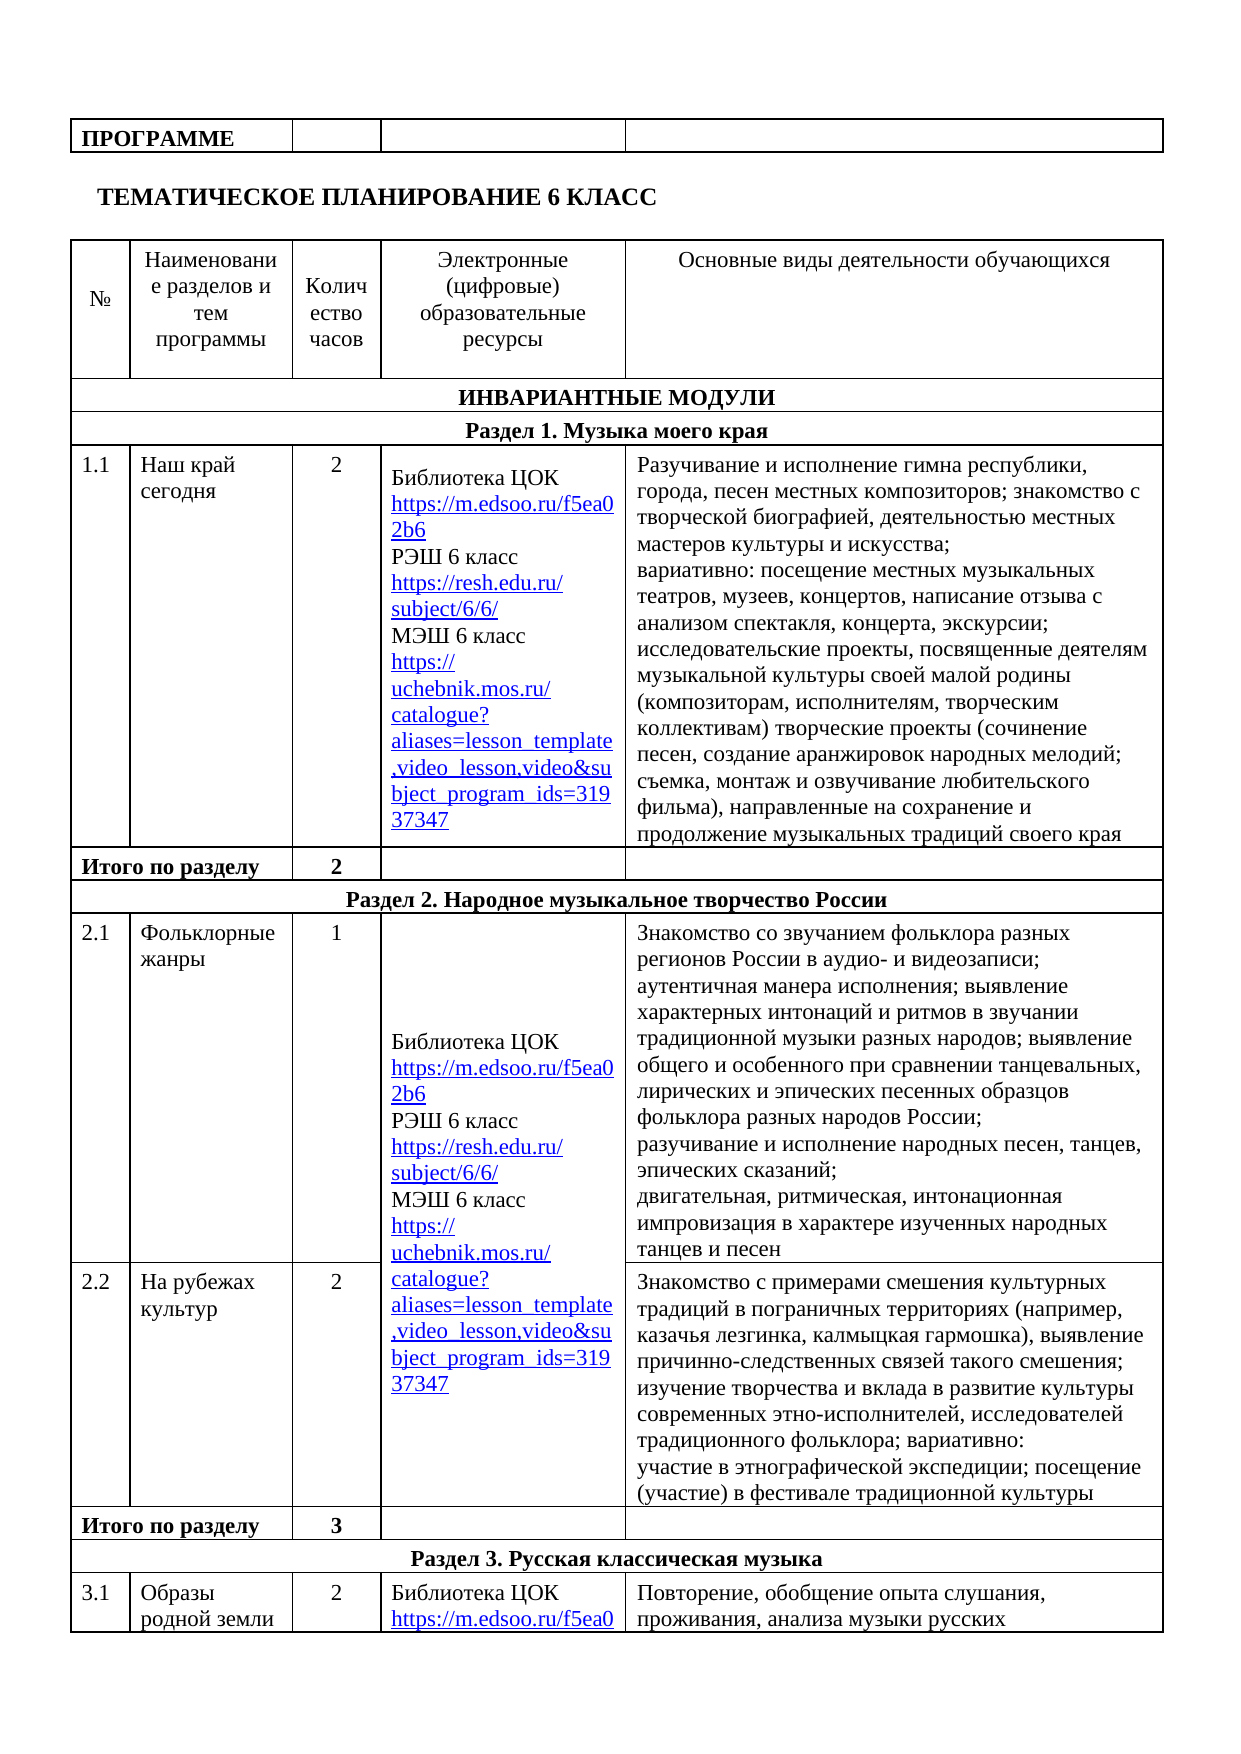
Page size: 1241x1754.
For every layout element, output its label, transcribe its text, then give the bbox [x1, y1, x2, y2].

table_cell Разучивание и исполнение гимна республики, города, песен местных композиторов; знакомство с творческой биографией, деятельностью местных мастеров культуры и искусства; вариативно: посещение местных музыкальных театров, музеев, концертов, написание отзыва с анализом спектакля, концерта, экскурсии; исследовательские проекты, посвященные деятелям музыкальной культуры своей малой родины (композиторам, исполнителям, творческим коллективам) творческие проекты (сочинение песен, создание аранжировок народных мелодий; съемка, монтаж и озвучивание любительского фильма), направленные на сохранение и продолжение музыкальных традиций своего края [626, 446, 1162, 846]
table_cell 3 [293, 1507, 380, 1539]
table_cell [382, 1573, 625, 1631]
table_cell 1.1 [72, 446, 129, 846]
table_header № [72, 241, 129, 378]
text ТЕМАТИЧЕСКОЕ ПЛАНИРОВАНИЕ 6 КЛАСС [97, 182, 1152, 210]
table_cell 2.1 [72, 914, 129, 1262]
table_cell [626, 1573, 1162, 1631]
table_cell 2.2 [72, 1263, 129, 1506]
table_cell Знакомство с примерами смешения культурных традиций в пограничных территориях (например, казачья лезгинка, калмыцкая гармошка), выявление причинно-следственных связей такого смешения; изучение творчества и вклада в развитие культуры современных этно-исполнителей, исследователей традиционного фольклора; вариативно: участие в этнографической экспедиции; посещение (участие) в фестивале традиционной культуры [626, 1263, 1162, 1506]
table_header Наименование разделов и тем программы [131, 241, 292, 378]
table_header Количество часов [293, 241, 380, 378]
table_header Основные виды деятельности обучающихся [626, 241, 1162, 378]
table_cell Итого по разделу [72, 1507, 292, 1539]
table_header Электронные (цифровые) образовательные ресурсы [382, 241, 625, 378]
table_cell ИНВАРИАНТНЫЕ МОДУЛИ [72, 379, 1162, 411]
table_cell 1 [293, 914, 380, 1262]
table_cell [626, 848, 1162, 879]
table_cell [382, 848, 625, 879]
table_cell Фольклорные жанры [131, 914, 292, 1262]
table_cell Раздел 3. Русская классическая музыка [72, 1540, 1162, 1572]
table_cell 2 [293, 1263, 380, 1506]
table_cell [382, 1507, 625, 1539]
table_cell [72, 120, 292, 151]
table_cell [382, 120, 625, 151]
table_cell 34 [293, 120, 380, 151]
table_cell 2 [293, 446, 380, 846]
table_cell [626, 120, 1162, 151]
table_cell 2 [293, 1573, 380, 1631]
table_cell [626, 1507, 1162, 1539]
table_cell Итого по разделу [72, 848, 292, 879]
table_cell Раздел 1. Музыка моего края [72, 412, 1162, 444]
table_cell Знакомство со звучанием фольклора разных регионов России в аудио- и видеозаписи; аутентичная манера исполнения; выявление характерных интонаций и ритмов в звучании традиционной музыки разных народов; выявление общего и особенного при сравнении танцевальных, лирических и эпических песенных образцов фольклора разных народов России; разучивание и исполнение народных песен, танцев, эпических сказаний; двигательная, ритмическая, интонационная импровизация в характере изученных народных танцев и песен [626, 914, 1162, 1262]
table_cell 2 [293, 848, 380, 879]
table_cell Образы родной земли [131, 1573, 292, 1631]
table_cell Раздел 2. Народное музыкальное творчество России [72, 881, 1162, 912]
table_cell 3.1 [72, 1573, 129, 1631]
table_cell Наш край сегодня [131, 446, 292, 846]
table_cell На рубежах культур [131, 1263, 292, 1506]
